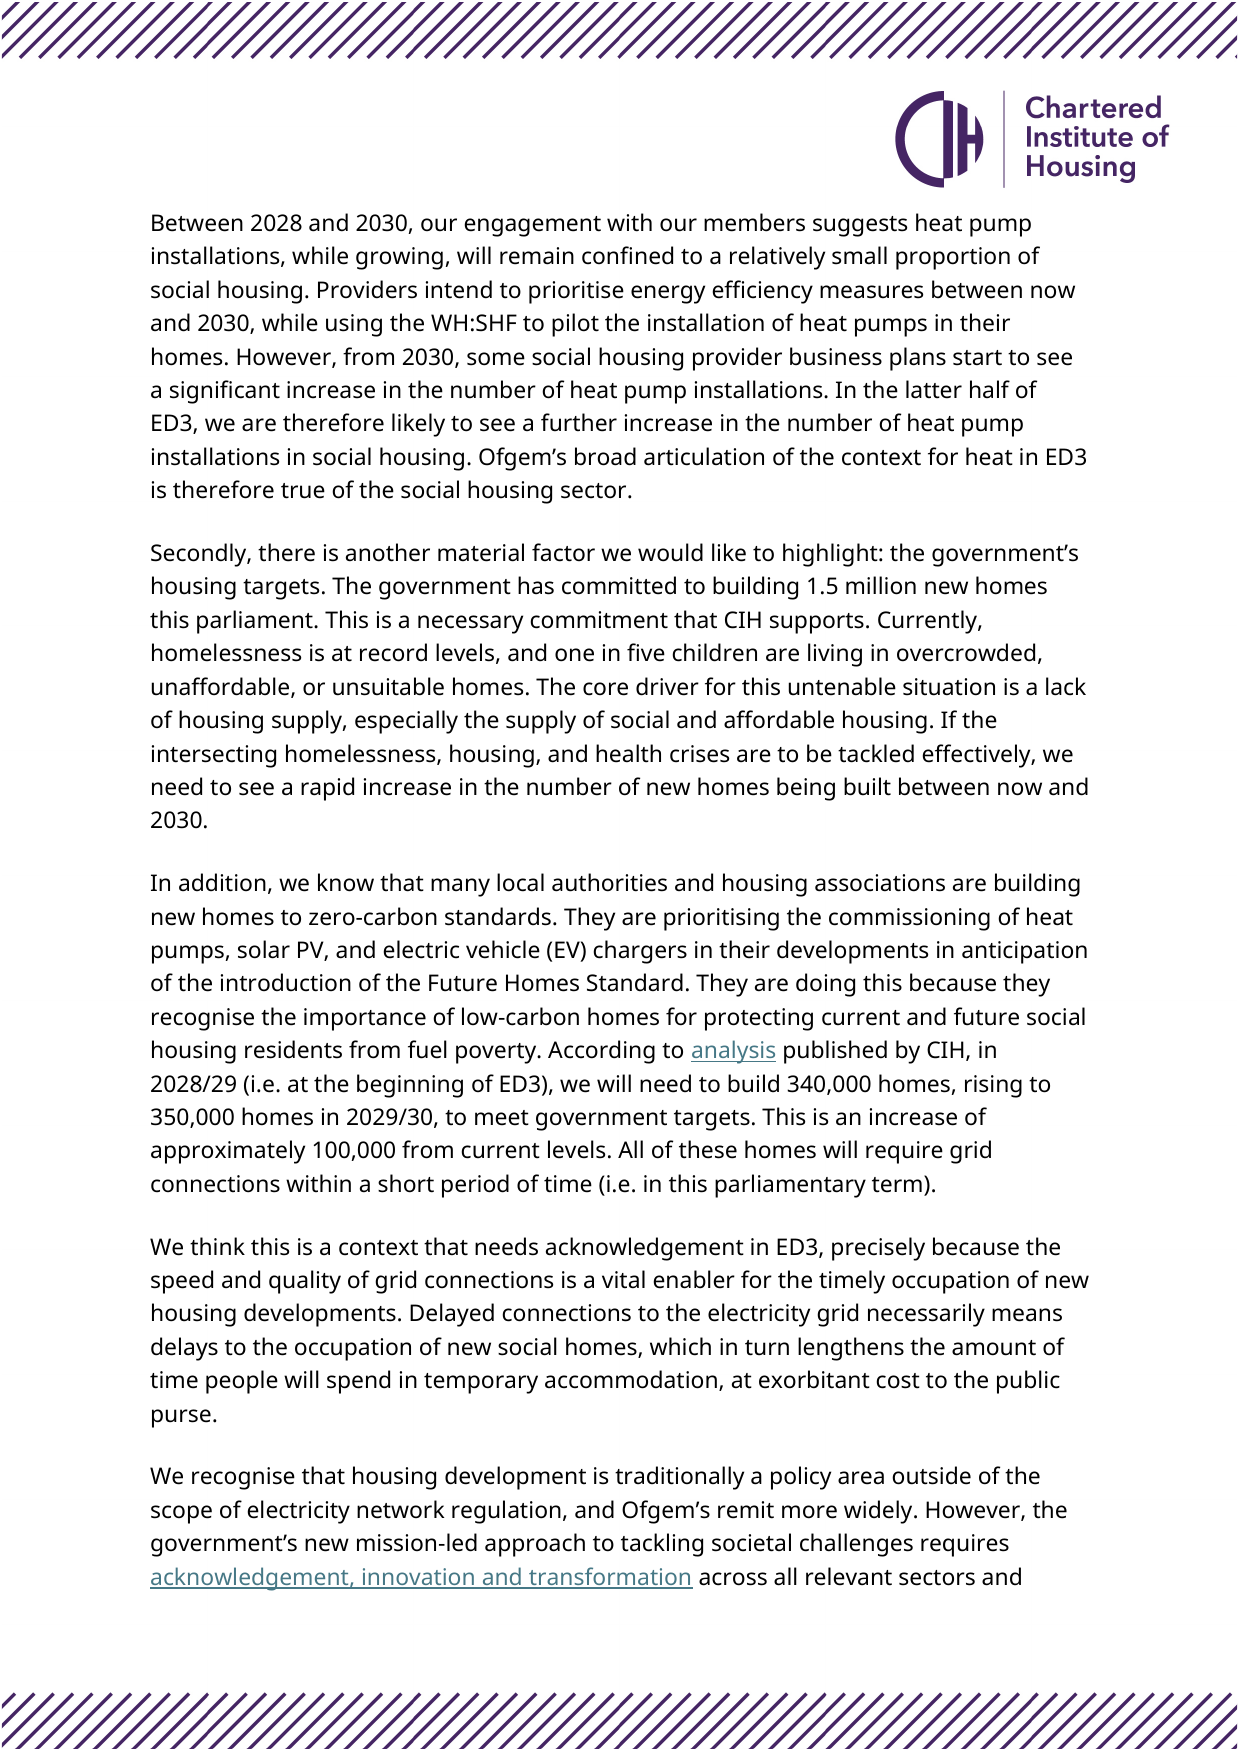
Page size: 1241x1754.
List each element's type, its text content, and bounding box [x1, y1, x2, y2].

text We think this is a context that needs acknowledgement in ED3, precisely because the speed and quality of grid connections is a vital enabler for the timely occupation of new housing developments. Delayed connections to the electricity grid necessarily means delays to the occupation of new social homes, which in turn lengthens the amount of time people will spend in temporary accommodation, at exorbitant cost to the public purse. [150, 1231, 1090, 1429]
picture [1, 2, 1238, 1749]
text Between 2028 and 2030, our engagement with our members suggests heat pump installations, while growing, will remain confined to a relatively small proportion of social housing. Providers intend to prioritise energy efficiency measures between now and 2030, while using the WH:SHF to pilot the installation of heat pumps in their homes. However, from 2030, some social housing provider business plans start to see a significant increase in the number of heat pump installations. In the latter half of ED3, we are therefore likely to see a further increase in the number of heat pump installations in social housing. Ofgem’s broad articulation of the context for heat in ED3 is therefore true of the social housing sector. [150, 207, 1090, 506]
text Secondly, there is another material factor we would like to highlight: the government’s housing targets. The government has committed to building 1.5 million new homes this parliament. This is a necessary commitment that CIH supports. Currently, homelessness is at record levels, and one in five children are living in overcrowded, unaffordable, or unsuitable homes. The core driver for this untenable situation is a lack of housing supply, especially the supply of social and affordable housing. If the intersecting homelessness, housing, and health crises are to be tackled effectively, we need to see a rapid increase in the number of new homes being built between now and 2030. [150, 537, 1090, 836]
text In addition, we know that many local authorities and housing associations are building new homes to zero-carbon standards. They are prioritising the commissioning of heat pumps, solar PV, and electric vehicle (EV) chargers in their developments in anticipation of the introduction of the Future Homes Standard. They are doing this because they recognise the importance of low-carbon homes for protecting current and future social housing residents from fuel poverty. According to analysis published by CIH, in 2028/29 (i.e. at the beginning of ED3), we will need to build 340,000 homes, rising to 350,000 homes in 2029/30, to meet government targets. This is an increase of approximately 100,000 from current levels. All of these homes will require grid connections within a short period of time (i.e. in this parliamentary term). [150, 867, 1090, 1199]
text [150, 1460, 1090, 1592]
